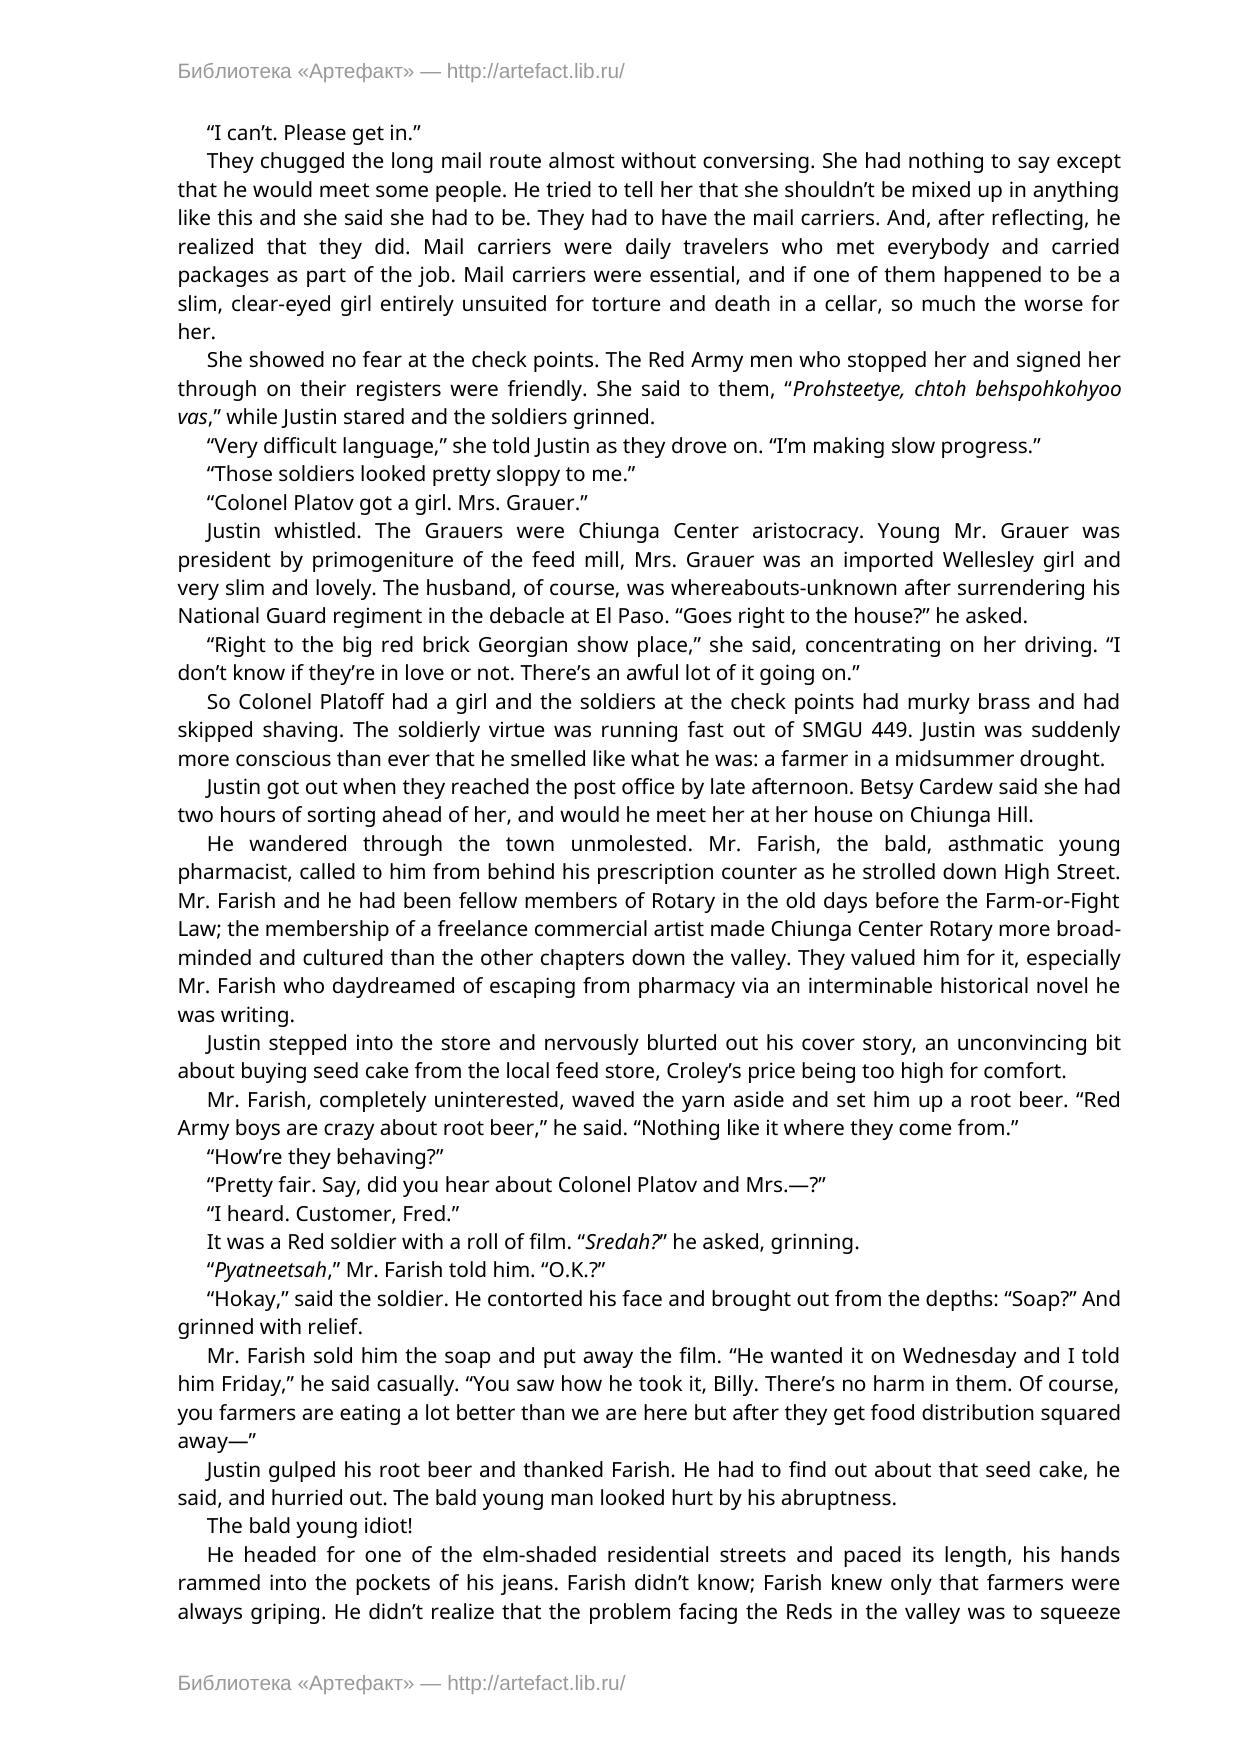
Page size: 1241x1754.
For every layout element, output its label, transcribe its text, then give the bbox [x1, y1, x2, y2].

text “Very difficult language,” she told Justin as they drove on. “I’m making slow progress.” [177, 431, 1122, 459]
text Justin got out when they reached the post office by late afternoon. Betsy Cardew said she had two hours of sorting ahead of her, and would he meet her at her house on Chiunga Hill. [177, 772, 1122, 829]
text “How’re they behaving?” [177, 1142, 1122, 1170]
text Justin whistled. The Grauers were Chiunga Center aristocracy. Young Mr. Grauer was president by primogeniture of the feed mill, Mrs. Grauer was an imported Wellesley girl and very slim and lovely. The husband, of course, was whereabouts-unknown after surrendering his National Guard regiment in the debacle at El Paso. “Goes right to the house?” he asked. [177, 516, 1122, 630]
text “Colonel Platov got a girl. Mrs. Grauer.” [177, 488, 1122, 516]
text “I heard. Customer, Fred.” [177, 1199, 1122, 1227]
text Mr. Farish sold him the soap and put away the film. “He wanted it on Wednesday and I told him Friday,” he said casually. “You saw how he took it, Billy. There’s no harm in them. Of course, you farmers are eating a lot better than we are here but after they get food distribution squared away—” [177, 1341, 1122, 1455]
text “Pyatneetsah,” Mr. Farish told him. “O.K.?” [177, 1256, 1122, 1284]
text So Colonel Platoff had a girl and the soldiers at the check points had murky brass and had skipped shaving. The soldierly virtue was running fast out of SMGU 449. Justin was suddenly more conscious than ever that he smelled like what he was: a farmer in a midsummer drought. [177, 687, 1122, 772]
text “I can’t. Please get in.” [177, 118, 1122, 147]
text He wandered through the town unmolested. Mr. Farish, the bald, asthmatic young pharmacist, called to him from behind his prescription counter as he strolled down High Street. Mr. Farish and he had been fellow members of Rotary in the old days before the Farm-or-Fight Law; the membership of a freelance commercial artist made Chiunga Center Rotary more broad-minded and cultured than the other chapters down the valley. They valued him for it, especially Mr. Farish who daydreamed of escaping from pharmacy via an interminable historical novel he was writing. [177, 829, 1122, 1028]
text It was a Red soldier with a roll of film. “Sredah?” he asked, grinning. [177, 1227, 1122, 1256]
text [177, 1540, 1122, 1625]
text “Those soldiers looked pretty sloppy to me.” [177, 459, 1122, 488]
text “Hokay,” said the soldier. He contorted his face and brought out from the depths: “Soap?” And grinned with relief. [177, 1284, 1122, 1341]
text She showed no fear at the check points. The Red Army men who stopped her and signed her through on their registers were friendly. She said to them, “Prohsteetye, chtoh behspohkohyoo vas,” while Justin stared and the soldiers grinned. [177, 346, 1122, 431]
text “Right to the big red brick Georgian show place,” she said, concentrating on her driving. “I don’t know if they’re in love or not. There’s an awful lot of it going on.” [177, 630, 1122, 687]
text The bald young idiot! [177, 1512, 1122, 1540]
text Mr. Farish, completely uninterested, waved the yarn aside and set him up a root beer. “Red Army boys are crazy about root beer,” he said. “Nothing like it where they come from.” [177, 1085, 1122, 1142]
text Justin gulped his root beer and thanked Farish. He had to find out about that seed cake, he said, and hurried out. The bald young man looked hurt by his abruptness. [177, 1455, 1122, 1512]
text They chugged the long mail route almost without conversing. She had nothing to say except that he would meet some people. He tried to tell her that she shouldn’t be mixed up in anything like this and she said she had to be. They had to have the mail carriers. And, after reflecting, he realized that they did. Mail carriers were daily travelers who met everybody and carried packages as part of the job. Mail carriers were essential, and if one of them happened to be a slim, clear-eyed girl entirely unsuited for torture and death in a cellar, so much the worse for her. [177, 147, 1122, 346]
text “Pretty fair. Say, did you hear about Colonel Platov and Mrs.—?” [177, 1170, 1122, 1199]
text Justin stepped into the store and nervously blurted out his cover story, an unconvincing bit about buying seed cake from the local feed store, Croley’s price being too high for comfort. [177, 1028, 1122, 1085]
